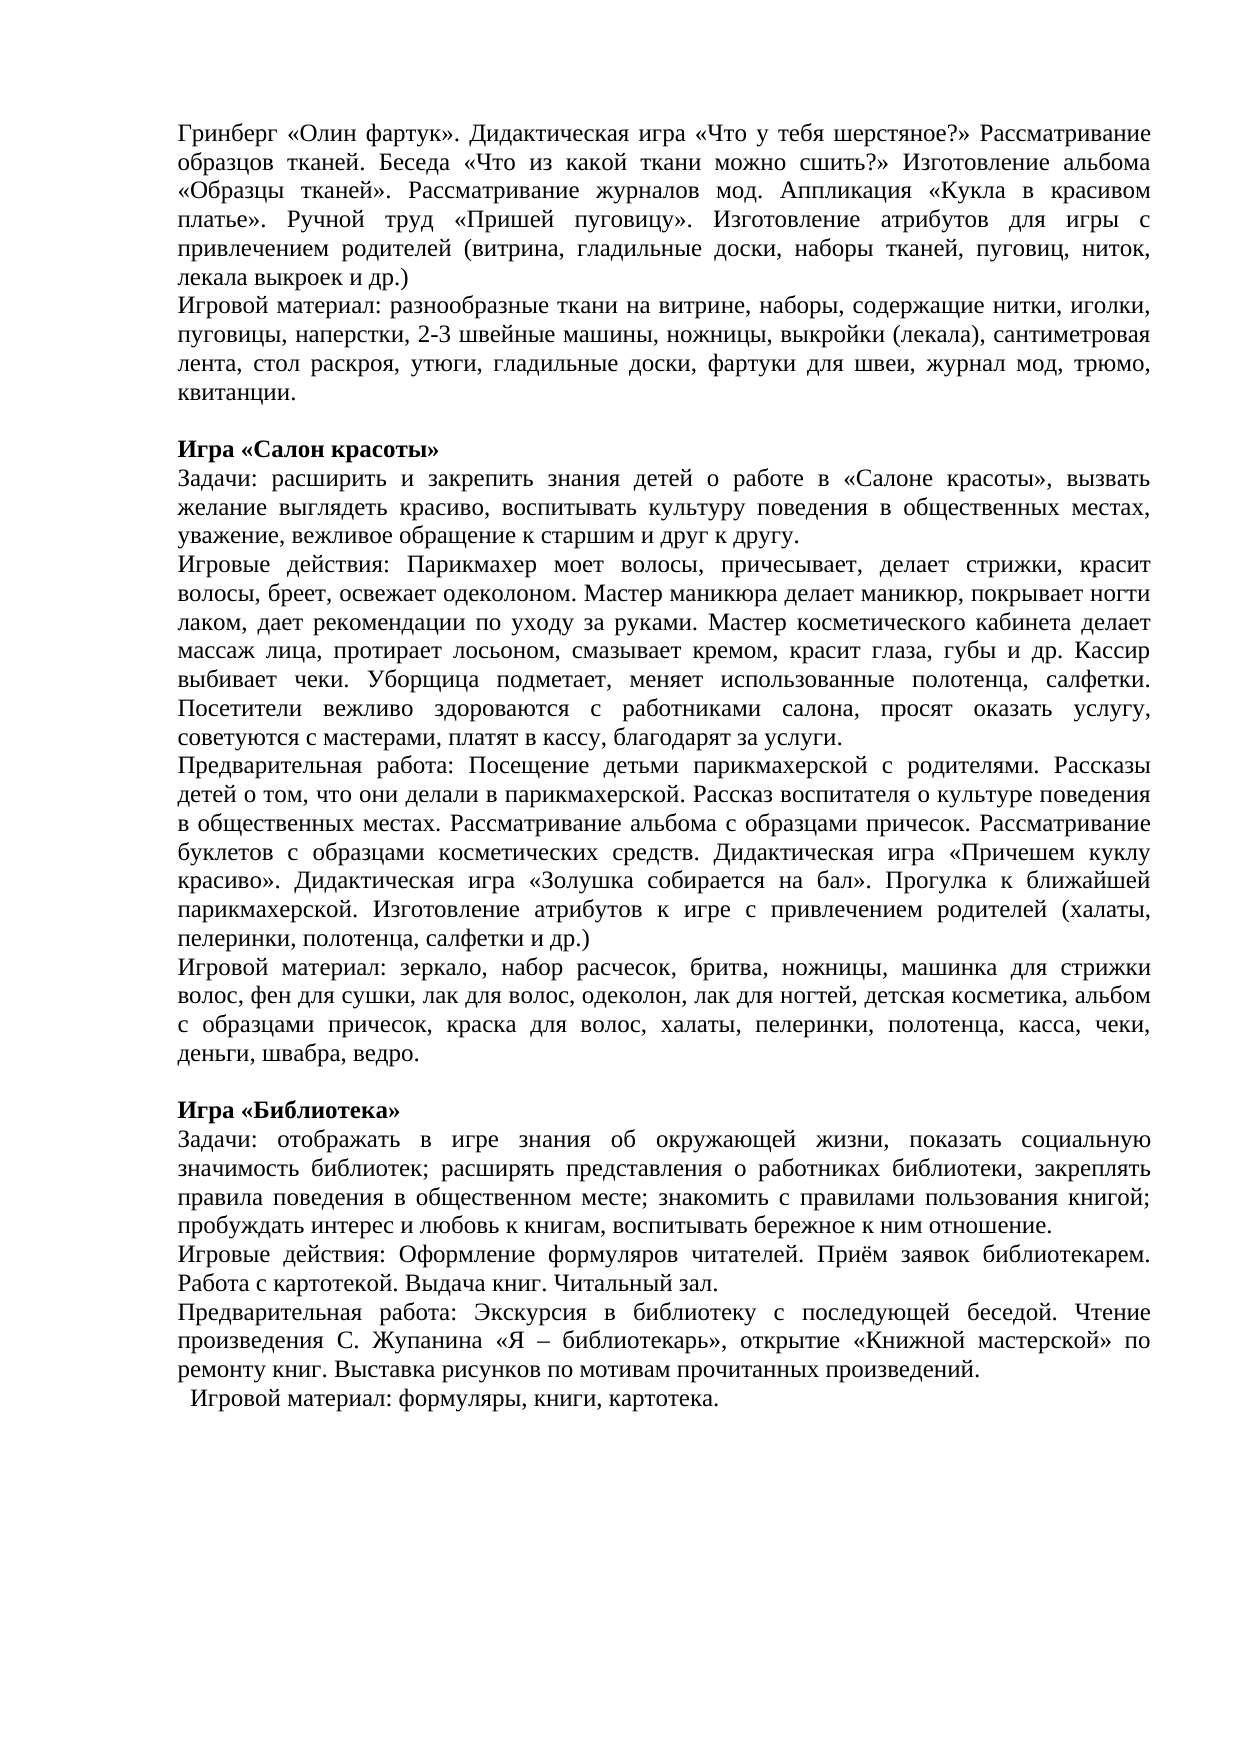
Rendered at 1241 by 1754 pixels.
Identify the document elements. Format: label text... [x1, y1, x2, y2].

text Игровой материал: разнообразные ткани на витрине, наборы, содержащие нитки, иголки, пуговицы, наперстки, 2-3 швейные машины, ножницы, выкройки (лекала), сантиметровая лента, стол раскроя, утюги, гладильные доски, фартуки для швеи, журнал мод, трюмо, квитанции. [177, 291, 1152, 406]
text Игровой материал: зеркало, набор расчесок, бритва, ножницы, машинка для стрижки волос, фен для сушки, лак для волос, одеколон, лак для ногтей, детская косметика, альбом с образцами причесок, краска для волос, халаты, пелеринки, полотенца, касса, чеки, деньги, швабра, ведро. [177, 952, 1152, 1067]
text Предварительная работа: Посещение детьми парикмахерской с родителями. Рассказы детей о том, что они делали в парикмахерской. Рассказ воспитателя о культуре поведения в общественных местах. Рассматривание альбома с образцами причесок. Рассматривание буклетов с образцами косметических средств. Дидактическая игра «Причешем куклу красиво». Дидактическая игра «Золушка собирается на бал». Прогулка к ближайшей парикмахерской. Изготовление атрибутов к игре с привлечением родителей (халаты, пелеринки, полотенца, салфетки и др.) [177, 751, 1152, 952]
text Игра «Салон красоты» [177, 434, 1152, 463]
text Игровые действия: Оформление формуляров читателей. Приём заявок библиотекарем. Работа с картотекой. Выдача книг. Читальный зал. [177, 1239, 1152, 1297]
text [177, 118, 1152, 291]
text Задачи: расширить и закрепить знания детей о работе в «Салоне красоты», вызвать желание выглядеть красиво, воспитывать культуру поведения в общественных местах, уважение, вежливое обращение к старшим и друг к другу. [177, 463, 1152, 549]
text Игровой материал: формуляры, книги, картотека. [177, 1383, 1152, 1412]
text Задачи: отображать в игре знания об окружающей жизни, показать социальную значимость библиотек; расширять представления о работниках библиотеки, закреплять правила поведения в общественном месте; знакомить с правилами пользования книгой; пробуждать интерес и любовь к книгам, воспитывать бережное к ним отношение. [177, 1124, 1152, 1239]
text Предварительная работа: Экскурсия в библиотеку с последующей беседой. Чтение произведения С. Жупанина «Я – библиотекарь», открытие «Книжной мастерской» по ремонту книг. Выставка рисунков по мотивам прочитанных произведений. [177, 1297, 1152, 1383]
text Игра «Библиотека» [177, 1096, 1152, 1124]
text Игровые действия: Парикмахер моет волосы, причесывает, делает стрижки, красит волосы, бреет, освежает одеколоном. Мастер маникюра делает маникюр, покрывает ногти лаком, дает рекомендации по уходу за руками. Мастер косметического кабинета делает массаж лица, протирает лосьоном, смазывает кремом, красит глаза, губы и др. Кассир выбивает чеки. Уборщица подметает, меняет использованные полотенца, салфетки. Посетители вежливо здороваются с работниками салона, просят оказать услугу, советуются с мастерами, платят в кассу, благодарят за услуги. [177, 549, 1152, 751]
